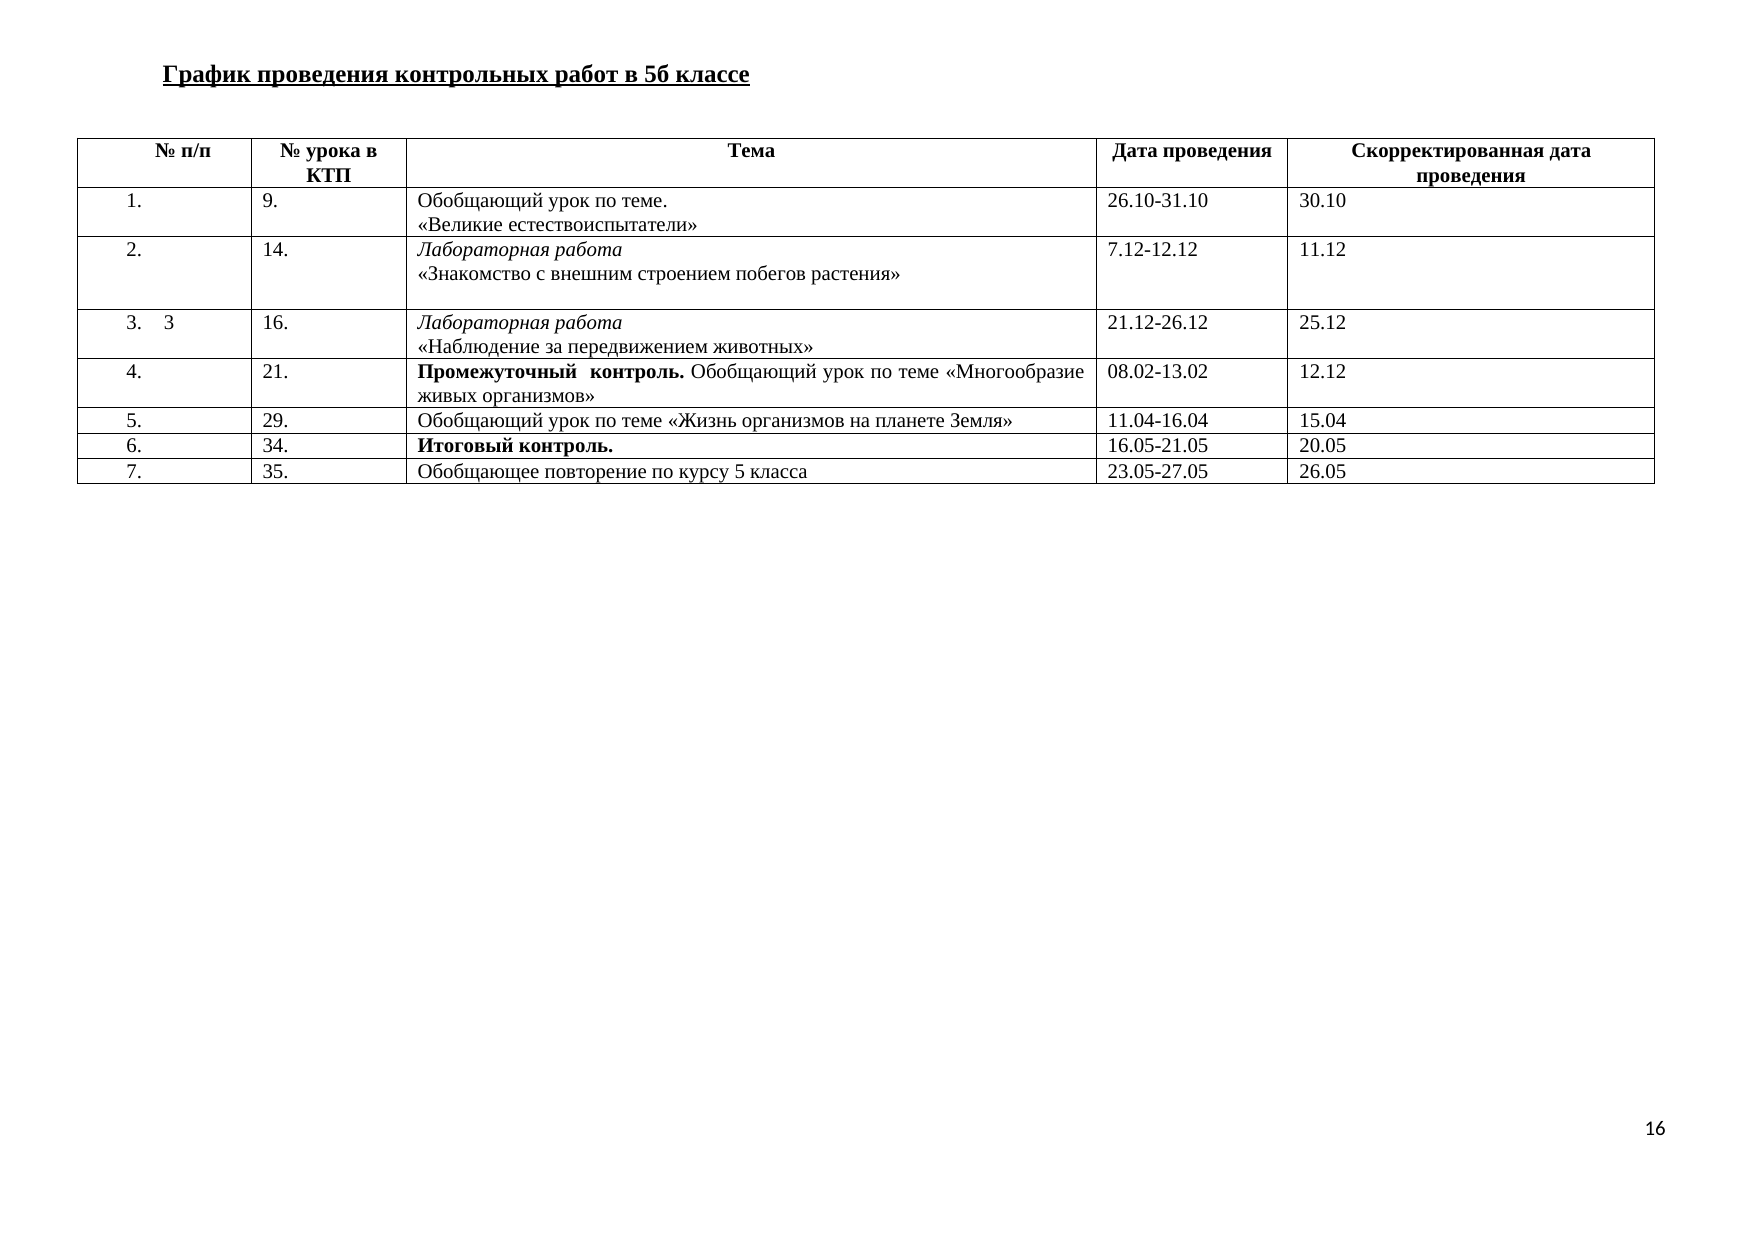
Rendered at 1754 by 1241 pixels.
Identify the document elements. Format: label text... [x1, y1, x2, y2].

table_cell 3 [78, 310, 251, 358]
table_cell [78, 188, 251, 236]
table_header Скорректированная дата проведения [1288, 139, 1654, 187]
table_cell Обобщающее повторение по курсу 5 класса [407, 459, 1096, 483]
table_cell Промежуточный контроль. Обобщающий урок по теме «Многообразие живых организмов» [407, 359, 1096, 407]
table_cell 20.05 [1288, 434, 1654, 457]
table_header Дата проведения [1097, 139, 1287, 187]
table_cell 26.05 [1288, 459, 1654, 483]
table_cell 08.02-13.02 [1097, 359, 1287, 407]
table_cell Лабораторная работа «Знакомство с внешним строением побегов растения» [407, 237, 1096, 309]
table_cell 14. [252, 237, 406, 309]
table_cell 12.12 [1288, 359, 1654, 407]
table_cell [78, 237, 251, 309]
table_cell 16. [252, 310, 406, 358]
table_header Тема [407, 139, 1096, 187]
table_cell Обобщающий урок по теме. «Великие естествоиспытатели» [407, 188, 1096, 236]
table_cell 7.12-12.12 [1097, 237, 1287, 309]
table_cell 23.05-27.05 [1097, 459, 1287, 483]
table_cell [78, 408, 251, 432]
table_cell Обобщающий урок по теме «Жизнь организмов на планете Земля» [407, 408, 1096, 432]
table_cell 11.12 [1288, 237, 1654, 309]
table_cell 26.10-31.10 [1097, 188, 1287, 236]
table_header № урока в КТП [252, 139, 406, 187]
table_cell 30.10 [1288, 188, 1654, 236]
text График проведения контрольных работ в 5б классе [89, 59, 1665, 88]
table_cell [78, 434, 251, 457]
table_cell [78, 359, 251, 407]
table_cell 29. [252, 408, 406, 432]
table_header № п/п [78, 139, 251, 187]
table_cell [78, 459, 251, 483]
table_cell 21.12-26.12 [1097, 310, 1287, 358]
table_cell Лабораторная работа «Наблюдение за передвижением животных» [407, 310, 1096, 358]
table_cell Итоговый контроль. [407, 434, 1096, 457]
table_cell 34. [252, 434, 406, 457]
table_cell 21. [252, 359, 406, 407]
table_cell 35. [252, 459, 406, 483]
table_cell 25.12 [1288, 310, 1654, 358]
table_cell 16.05-21.05 [1097, 434, 1287, 457]
table_cell 15.04 [1288, 408, 1654, 432]
table_cell 9. [252, 188, 406, 236]
table_cell 11.04-16.04 [1097, 408, 1287, 432]
